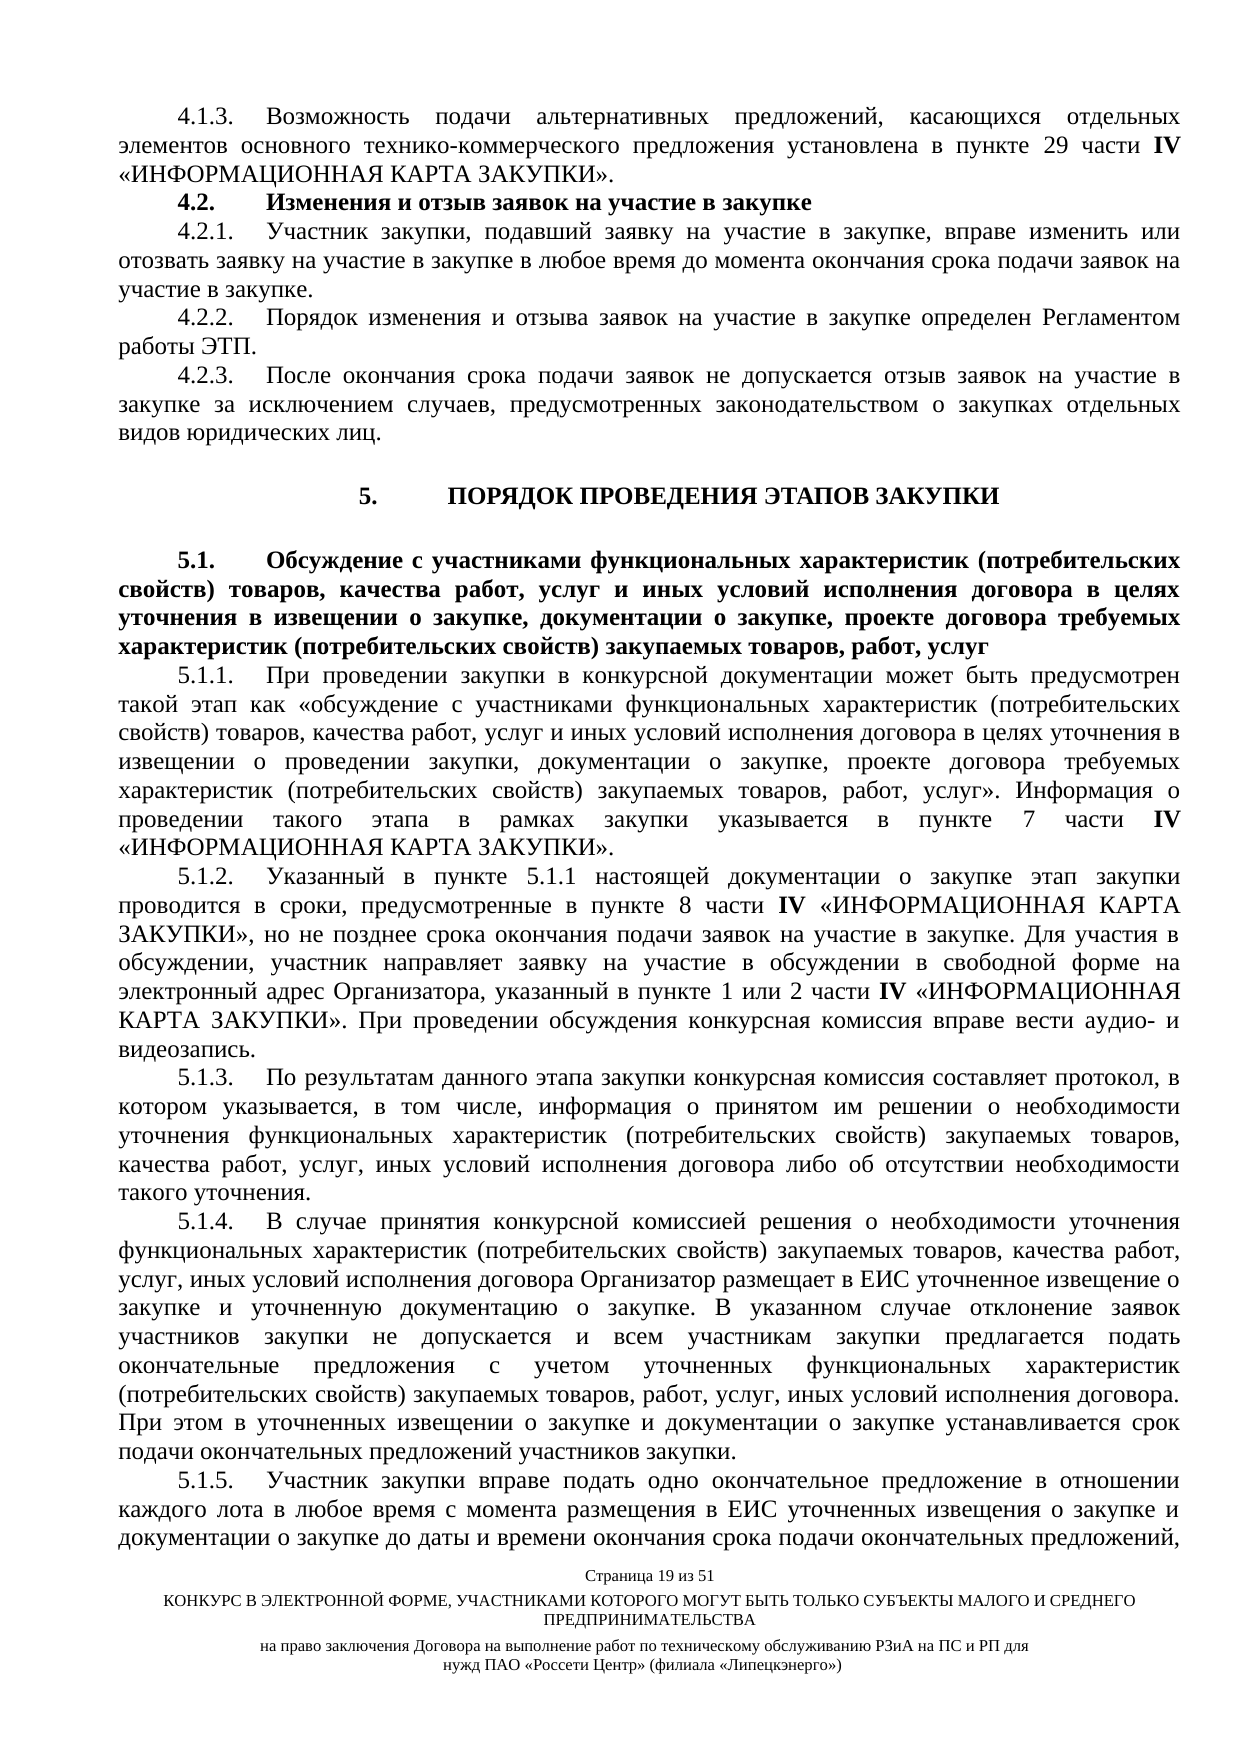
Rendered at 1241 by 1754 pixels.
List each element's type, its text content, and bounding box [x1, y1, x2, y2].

subtitle После окончания срока подачи заявок не допускается отзыв заявок на участие в закупке за исключением случаев, предусмотренных законодательством о закупках отдельных видов юридических лиц. [118, 360, 1181, 446]
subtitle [118, 1465, 1181, 1551]
subtitle При проведении закупки в конкурсной документации может быть предусмотрен такой этап как «обсуждение с участниками функциональных характеристик (потребительских свойств) товаров, качества работ, услуг и иных условий исполнения договора в целях уточнения в извещении о проведении закупки, документации о закупке, проекте договора требуемых характеристик (потребительских свойств) закупаемых товаров, работ, услуг». Информация о проведении такого этапа в рамках закупки указывается в пункте 7 части IV «ИНФОРМАЦИОННАЯ КАРТА ЗАКУПКИ». [118, 660, 1181, 861]
subtitle Участник закупки, подавший заявку на участие в закупке, вправе изменить или отозвать заявку на участие в закупке в любое время до момента окончания срока подачи заявок на участие в закупке. [118, 216, 1181, 302]
subtitle Обсуждение с участниками функциональных характеристик (потребительских свойств) товаров, качества работ, услуг и иных условий исполнения договора в целях уточнения в извещении о закупке, документации о закупке, проекте договора требуемых характеристик (потребительских свойств) закупаемых товаров, работ, услуг [118, 545, 1181, 660]
subtitle Порядок изменения и отзыва заявок на участие в закупке определен Регламентом работы ЭТП. [118, 302, 1181, 360]
subtitle По результатам данного этапа закупки конкурсная комиссия составляет протокол, в котором указывается, в том числе, информация о принятом им решении о необходимости уточнения функциональных характеристик (потребительских свойств) закупаемых товаров, качества работ, услуг, иных условий исполнения договора либо об отсутствии необходимости такого уточнения. [118, 1062, 1181, 1206]
subtitle Возможность подачи альтернативных предложений, касающихся отдельных элементов основного технико-коммерческого предложения установлена в пункте 29 части IV «ИНФОРМАЦИОННАЯ КАРТА ЗАКУПКИ». [118, 101, 1181, 187]
subtitle В случае принятия конкурсной комиссией решения о необходимости уточнения функциональных характеристик (потребительских свойств) закупаемых товаров, качества работ, услуг, иных условий исполнения договора Организатор размещает в ЕИС уточненное извещение о закупке и уточненную документацию о закупке. В указанном случае отклонение заявок участников закупки не допускается и всем участникам закупки предлагается подать окончательные предложения с учетом уточненных функциональных характеристик (потребительских свойств) закупаемых товаров, работ, услуг, иных условий исполнения договора. При этом в уточненных извещении о закупке и документации о закупке устанавливается срок подачи окончательных предложений участников закупки. [118, 1206, 1181, 1465]
subtitle ПОРЯДОК ПРОВЕДЕНИЯ ЭТАПОВ ЗАКУПКИ [118, 481, 1181, 510]
subtitle Указанный в пункте 5.1.1 настоящей документации о закупке этап закупки проводится в сроки, предусмотренные в пункте 8 части IV «ИНФОРМАЦИОННАЯ КАРТА ЗАКУПКИ», но не позднее срока окончания подачи заявок на участие в закупке. Для участия в обсуждении, участник направляет заявку на участие в обсуждении в свободной форме на электронный адрес Организатора, указанный в пункте 1 или 2 части IV «ИНФОРМАЦИОННАЯ КАРТА ЗАКУПКИ». При проведении обсуждения конкурсная комиссия вправе вести аудио- и видеозапись. [118, 861, 1181, 1062]
subtitle Изменения и отзыв заявок на участие в закупке [118, 187, 1181, 216]
